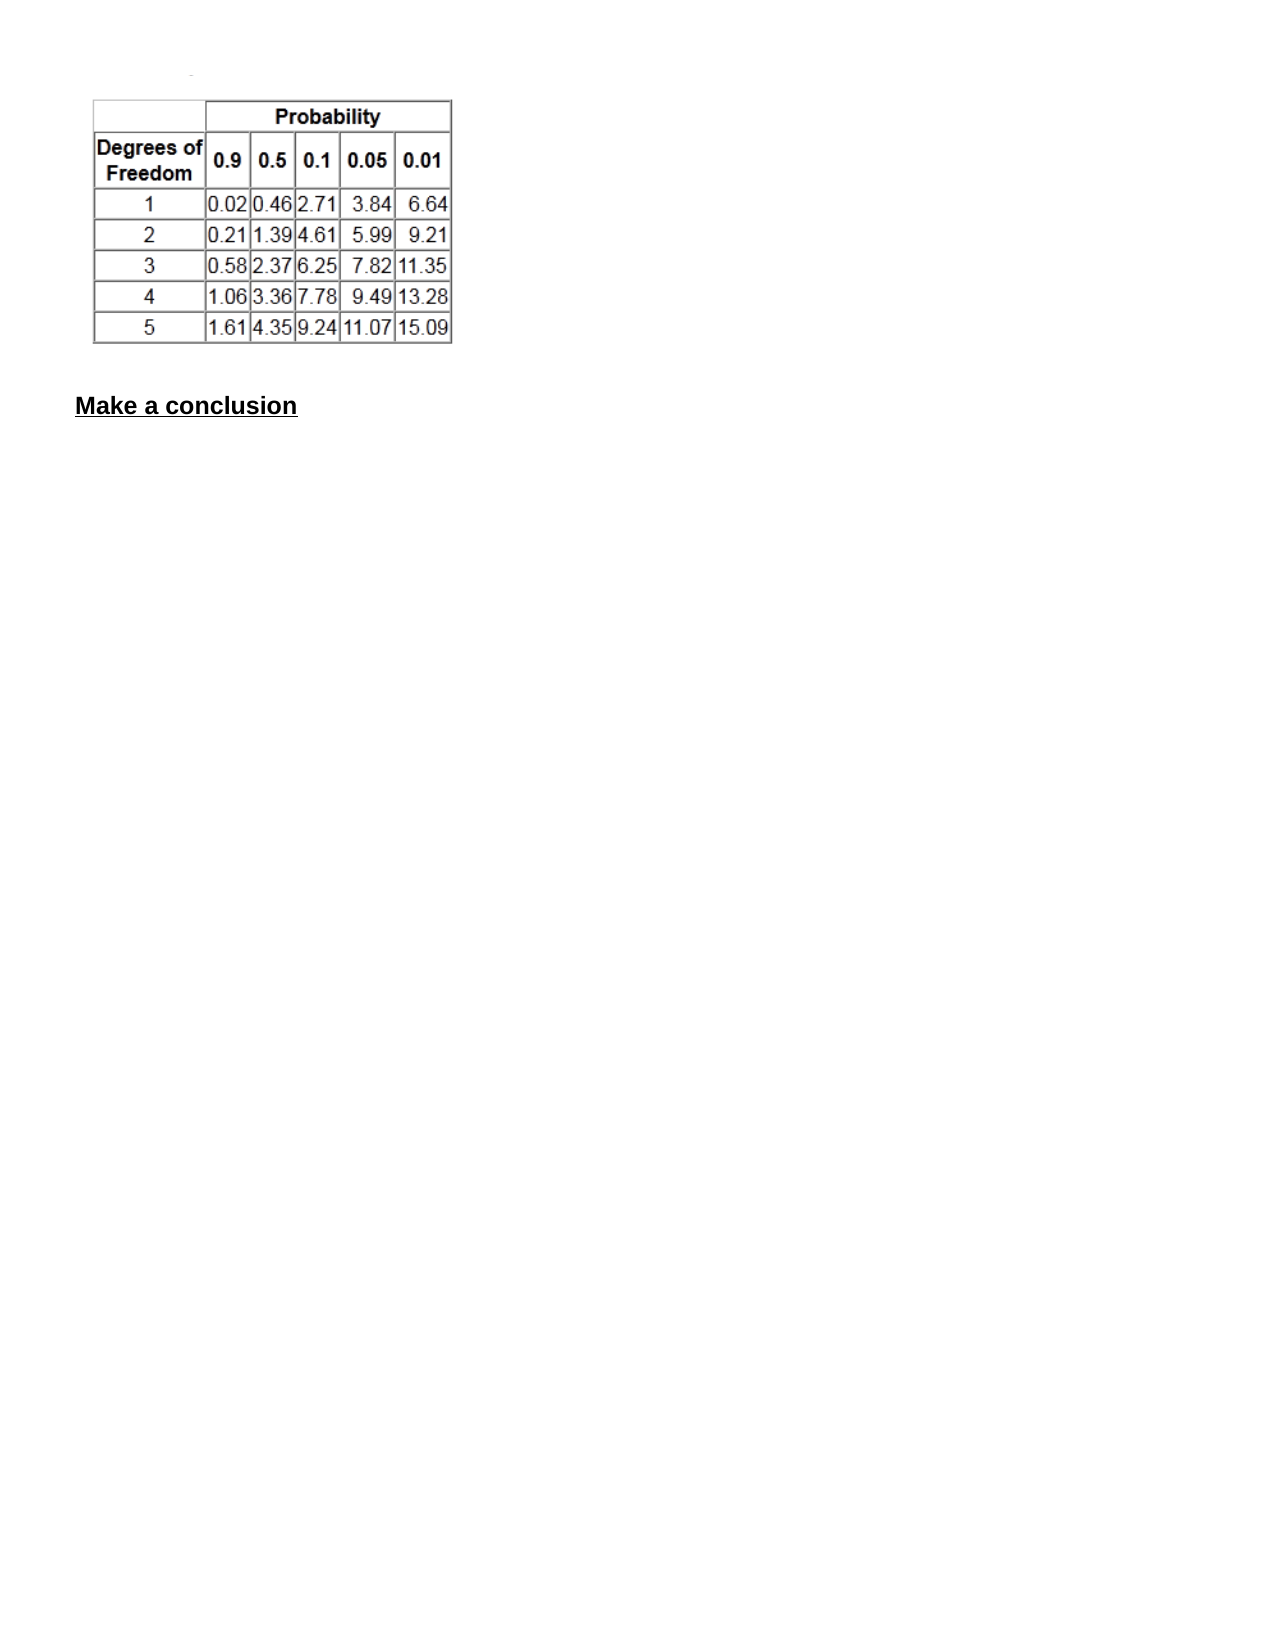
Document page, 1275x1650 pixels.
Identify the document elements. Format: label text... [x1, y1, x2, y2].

text Make a conclusion [75, 391, 1200, 419]
picture [75, 75, 483, 358]
